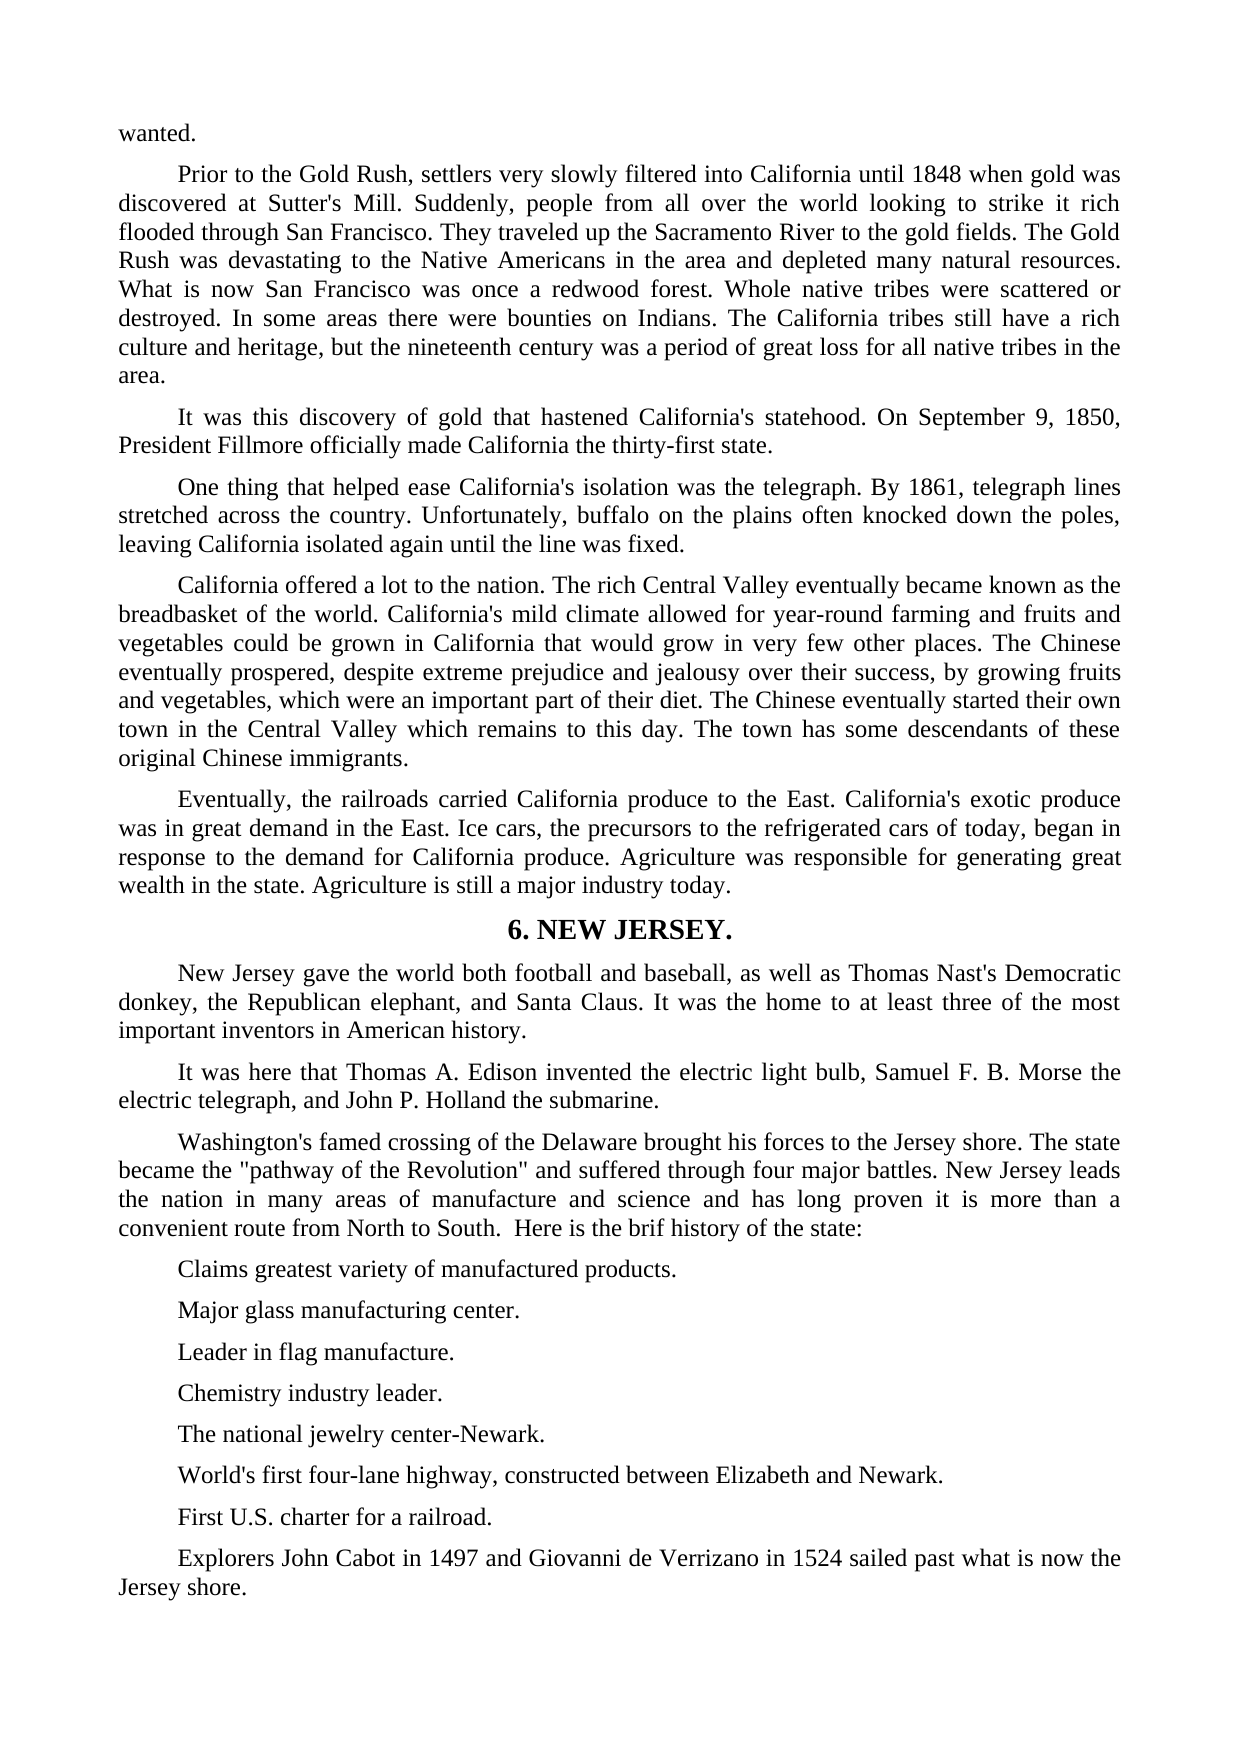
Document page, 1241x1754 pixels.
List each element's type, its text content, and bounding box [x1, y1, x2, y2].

text Leader in flag manufacture. [118, 1337, 1122, 1365]
text World's first four-lane highway, constructed between Elizabeth and Newark. [118, 1460, 1122, 1489]
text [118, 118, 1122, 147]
text Claims greatest variety of manufactured products. [118, 1254, 1122, 1283]
text Major glass manufacturing center. [118, 1295, 1122, 1324]
text Eventually, the railroads carried California produce to the East. California's exotic produce was in great demand in the East. Ice cars, the precursors to the refrigerated cars of today, began in response to the demand for California produce. Agriculture was responsible for generating great wealth in the state. Agriculture is still a major industry today. [118, 784, 1122, 899]
text 6. NEW JERSEY. [118, 912, 1122, 945]
text New Jersey gave the world both football and baseball, as well as Thomas Nast's Democratic donkey, the Republican elephant, and Santa Claus. It was the home to at least three of the most important inventors in American history. [118, 958, 1122, 1044]
text Chemistry industry leader. [118, 1378, 1122, 1407]
text It was this discovery of gold that hastened California's statehood. On September 9, 1850, President Fillmore officially made California the thirty-first state. [118, 402, 1122, 459]
text It was here that Thomas A. Edison invented the electric light bulb, Samuel F. B. Morse the electric telegraph, and John P. Holland the submarine. [118, 1057, 1122, 1114]
text One thing that helped ease California's isolation was the telegraph. By 1861, telegraph lines stretched across the country. Unfortunately, buffalo on the plains often knocked down the poles, leaving California isolated again until the line was fixed. [118, 472, 1122, 558]
text First U.S. charter for a railroad. [118, 1502, 1122, 1530]
text Washington's famed crossing of the Delaware brought his forces to the Jersey shore. The state became the "pathway of the Revolution" and suffered through four major battles. New Jersey leads the nation in many areas of manufacture and science and has long proven it is more than a convenient route from North to South. Here is the brif history of the state: [118, 1127, 1122, 1242]
text Explorers John Cabot in 1497 and Giovanni de Verrizano in 1524 sailed past what is now the Jersey shore. [118, 1543, 1122, 1600]
text Prior to the Gold Rush, settlers very slowly filtered into California until 1848 when gold was discovered at Sutter's Mill. Suddenly, people from all over the world looking to strike it rich flooded through San Francisco. They traveled up the Sacramento River to the gold fields. The Gold Rush was devastating to the Native Americans in the area and depleted many natural resources. What is now San Francisco was once a redwood forest. Whole native tribes were scattered or destroyed. In some areas there were bounties on Indians. The California tribes still have a rich culture and heritage, but the nineteenth century was a period of great loss for all native tribes in the area. [118, 159, 1122, 389]
text California offered a lot to the nation. The rich Central Valley eventually became known as the breadbasket of the world. California's mild climate allowed for year-round farming and fruits and vegetables could be grown in California that would grow in very few other places. The Chinese eventually prospered, despite extreme prejudice and jealousy over their success, by growing fruits and vegetables, which were an important part of their diet. The Chinese eventually started their own town in the Central Valley which remains to this day. The town has some descendants of these original Chinese immigrants. [118, 571, 1122, 772]
text The national jewelry center-Newark. [118, 1419, 1122, 1448]
